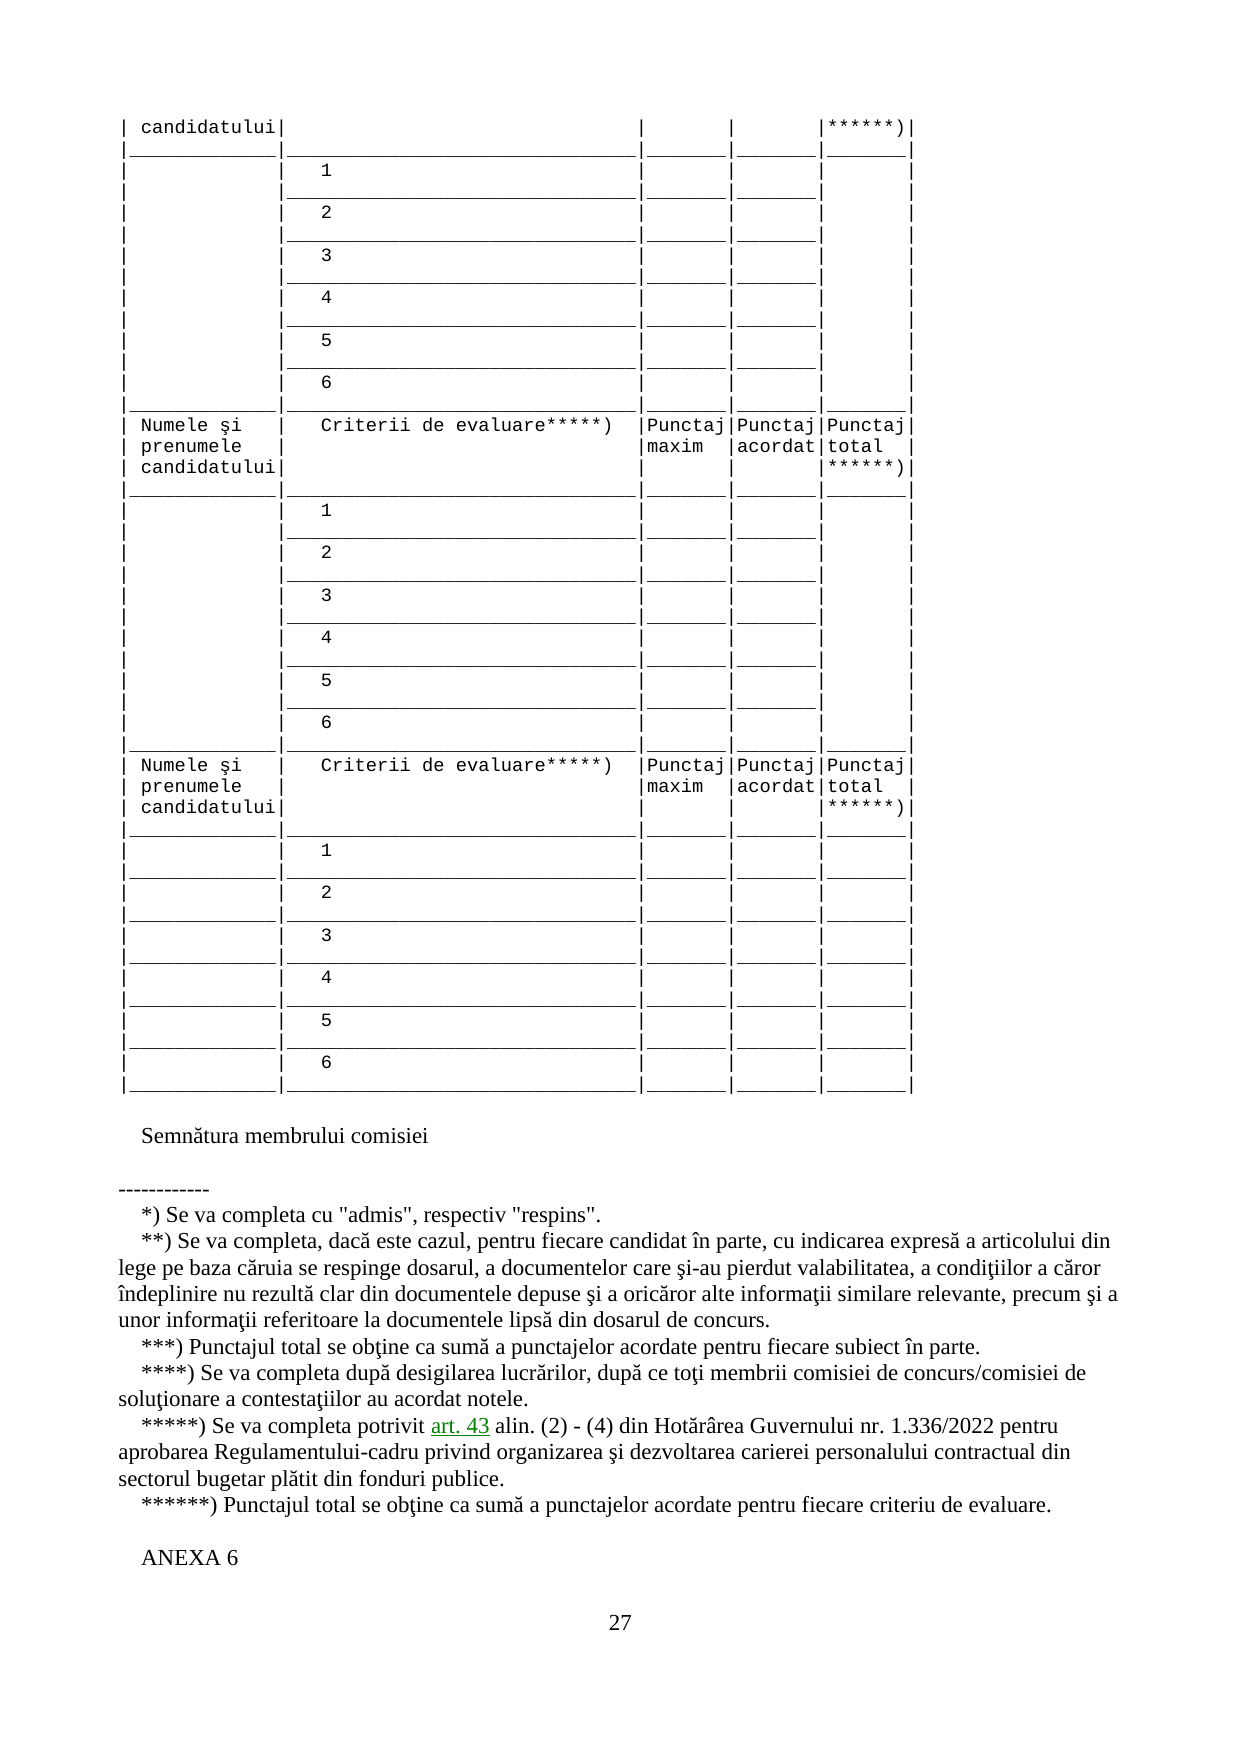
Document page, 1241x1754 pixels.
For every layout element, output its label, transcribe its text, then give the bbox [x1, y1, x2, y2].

text | | 1 | | | | [118, 161, 1122, 182]
text |_____________|_______________________________|_______|_______|_______| [118, 904, 1122, 926]
text |_____________|_______________________________|_______|_______|_______| [118, 1032, 1122, 1053]
text | | 3 | | | | [118, 586, 1122, 607]
text | Numele şi | Criterii de evaluare*****) |Punctaj|Punctaj|Punctaj| [118, 416, 1122, 437]
text *****) Se va completa potrivit art. 43 alin. (2) - (4) din Hotărârea Guvernului nr. 1.336/2022 pentru aprobarea Regulamentului-cadru privind organizarea şi dezvoltarea carierei personalului contractual din sectorul bugetar plătit din fonduri publice. [118, 1412, 1122, 1491]
text | Numele şi | Criterii de evaluare*****) |Punctaj|Punctaj|Punctaj| [118, 756, 1122, 777]
text | prenumele | |maxim |acordat|total | [118, 437, 1122, 458]
text | |_______________________________|_______|_______| | [118, 309, 1122, 331]
text | | 4 | | | | [118, 288, 1122, 309]
text ------------ [118, 1175, 1122, 1201]
text | | 1 | | | | [118, 841, 1122, 862]
text | |_______________________________|_______|_______| | [118, 607, 1122, 628]
text | | 5 | | | | [118, 671, 1122, 692]
text | | 6 | | | | [118, 1053, 1122, 1074]
text | | 4 | | | | [118, 628, 1122, 649]
text | |_______________________________|_______|_______| | [118, 352, 1122, 373]
text | | 6 | | | | [118, 373, 1122, 394]
text | | 2 | | | | [118, 543, 1122, 564]
text | |_______________________________|_______|_______| | [118, 692, 1122, 713]
text **) Se va completa, dacă este cazul, pentru fiecare candidat în parte, cu indicarea expresă a articolului din lege pe baza căruia se respinge dosarul, a documentelor care şi-au pierdut valabilitatea, a condiţiilor a căror îndeplinire nu rezultă clar din documentele depuse şi a oricăror alte informaţii similare relevante, precum şi a unor informaţii referitoare la documentele lipsă din dosarul de concurs. [118, 1227, 1122, 1333]
text | candidatului| | | |******)| [118, 798, 1122, 819]
text | |_______________________________|_______|_______| | [118, 182, 1122, 203]
text | |_______________________________|_______|_______| | [118, 649, 1122, 671]
text | |_______________________________|_______|_______| | [118, 224, 1122, 246]
text | | 2 | | | | [118, 203, 1122, 224]
text Semnătura membrului comisiei [118, 1122, 1122, 1148]
text ANEXA 6 [118, 1544, 1122, 1570]
text |_____________|_______________________________|_______|_______|_______| [118, 989, 1122, 1011]
text |_____________|_______________________________|_______|_______|_______| [118, 1074, 1122, 1096]
text | | 1 | | | | [118, 501, 1122, 522]
text |_____________|_______________________________|_______|_______|_______| [118, 479, 1122, 501]
text | | 5 | | | | [118, 331, 1122, 352]
text ***) Punctajul total se obţine ca sumă a punctajelor acordate pentru fiecare subiect în parte. [118, 1333, 1122, 1359]
text | prenumele | |maxim |acordat|total | [118, 777, 1122, 798]
text | candidatului| | | |******)| [118, 118, 1122, 139]
text |_____________|_______________________________|_______|_______|_______| [118, 862, 1122, 883]
text | | 5 | | | | [118, 1011, 1122, 1032]
text *) Se va completa cu "admis", respectiv "respins". [118, 1201, 1122, 1227]
text | | 3 | | | | [118, 926, 1122, 947]
text | | 2 | | | | [118, 883, 1122, 904]
text | | 4 | | | | [118, 968, 1122, 989]
text |_____________|_______________________________|_______|_______|_______| [118, 139, 1122, 161]
text |_____________|_______________________________|_______|_______|_______| [118, 734, 1122, 756]
text | |_______________________________|_______|_______| | [118, 564, 1122, 586]
text | | 3 | | | | [118, 246, 1122, 267]
text |_____________|_______________________________|_______|_______|_______| [118, 819, 1122, 841]
text | | 6 | | | | [118, 713, 1122, 734]
text ******) Punctajul total se obţine ca sumă a punctajelor acordate pentru fiecare criteriu de evaluare. [118, 1491, 1122, 1517]
text ****) Se va completa după desigilarea lucrărilor, după ce toţi membrii comisiei de concurs/comisiei de soluţionare a contestaţiilor au acordat notele. [118, 1359, 1122, 1412]
text | |_______________________________|_______|_______| | [118, 267, 1122, 288]
text | candidatului| | | |******)| [118, 458, 1122, 479]
text |_____________|_______________________________|_______|_______|_______| [118, 394, 1122, 416]
text |_____________|_______________________________|_______|_______|_______| [118, 947, 1122, 968]
text | |_______________________________|_______|_______| | [118, 522, 1122, 543]
